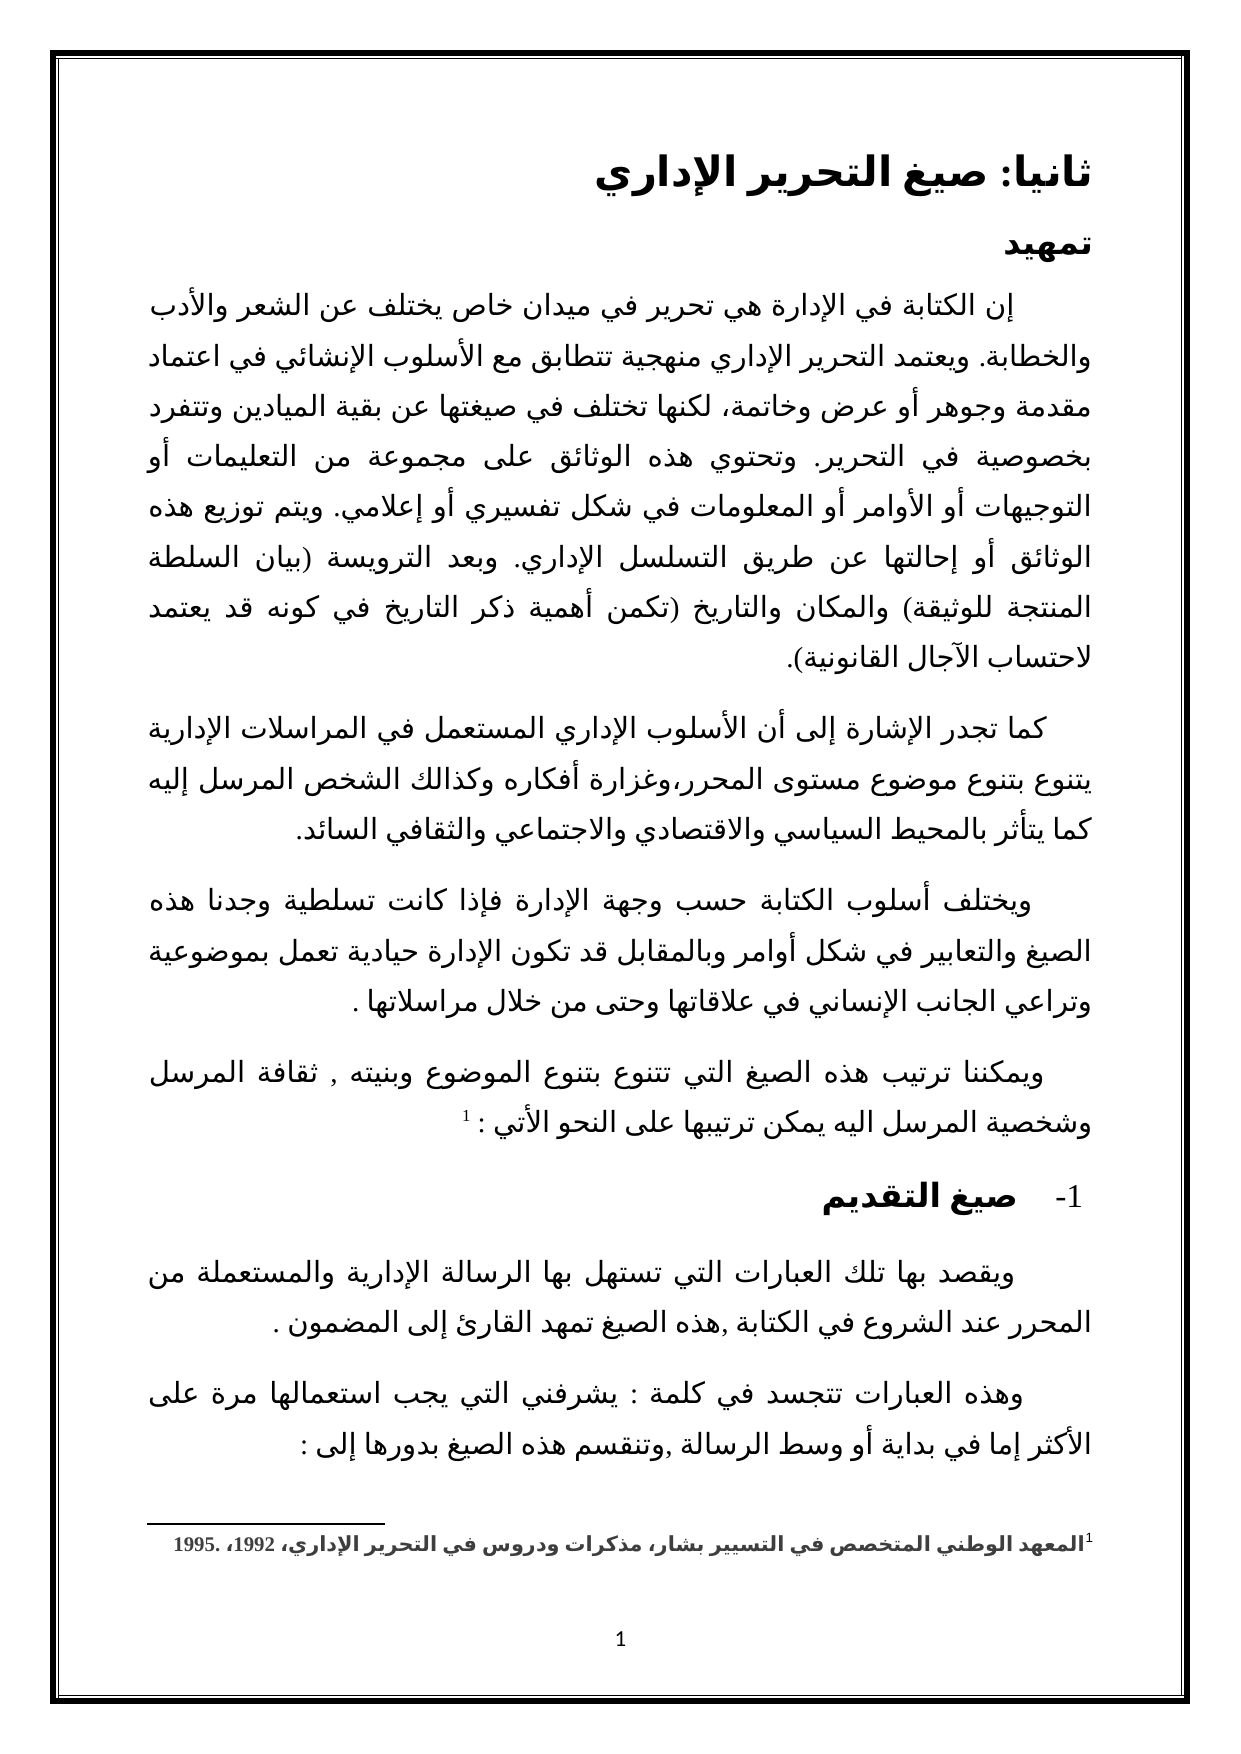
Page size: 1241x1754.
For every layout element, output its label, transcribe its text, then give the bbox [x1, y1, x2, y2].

text ويمكننا ترتيب هذه الصيغ التي تتنوع بتنوع الموضوع وبنيته , ثقافة المرسل وشخصية المرسل اليه يمكن ترتيبها على النحو الأتي : [147, 1055, 1093, 1139]
text كما تجدر الإشارة إلى أن الأسلوب الإداري المستعمل في المراسلات الإدارية يتنوع بتنوع موضوع مستوى المحرر،وغزارة أفكاره وكذالك الشخص المرسل إليه كما يتأثر بالمحيط السياسي والاقتصادي والاجتماعي والثقافي السائد. [147, 712, 1093, 846]
text ويختلف أسلوب الكتابة حسب وجهة الإدارة فإذا كانت تسلطية وجدنا هذه الصيغ والتعابير في شكل أوامر وبالمقابل قد تكون الإدارة حيادية تعمل بموضوعية وتراعي الجانب الإنساني في علاقاتها وحتى من خلال مراسلاتها . [147, 883, 1093, 1018]
text ثانيا: صيغ التحرير الإداري [147, 147, 1093, 195]
text إن الكتابة في الإدارة هي تحرير في ميدان خاص يختلف عن الشعر والأدب والخطابة. ويعتمد التحرير الإداري منهجية تتطابق مع الأسلوب الإنشائي في اعتماد مقدمة وجوهر أو عرض وخاتمة، لكنها تختلف في صيغتها عن بقية الميادين وتتفرد بخصوصية في التحرير. وتحتوي هذه الوثائق على مجموعة من التعليمات أو التوجيهات أو الأوامر أو المعلومات في شكل تفسيري أو إعلامي. ويتم توزيع هذه الوثائق أو إحالتها عن طريق التسلسل الإداري. وبعد الترويسة (بيان السلطة المنتجة للوثيقة) والمكان والتاريخ (تكمن أهمية ذكر التاريخ في كونه قد يعتمد لاحتساب الآجال القانونية). [147, 288, 1093, 674]
list صيغ التقديم [147, 1177, 1055, 1215]
text ويقصد بها تلك العبارات التي تستهل بها الرسالة الإدارية والمستعملة من المحرر عند الشروع في الكتابة ,هذه الصيغ تمهد القارئ إلى المضمون . [147, 1255, 1093, 1339]
text وهذه العبارات تتجسد في كلمة : يشرفني التي يجب استعمالها مرة على الأكثر إما في بداية أو وسط الرسالة ,وتنقسم هذه الصيغ بدورها إلى : [147, 1376, 1093, 1460]
text تمهيد [147, 223, 1093, 262]
